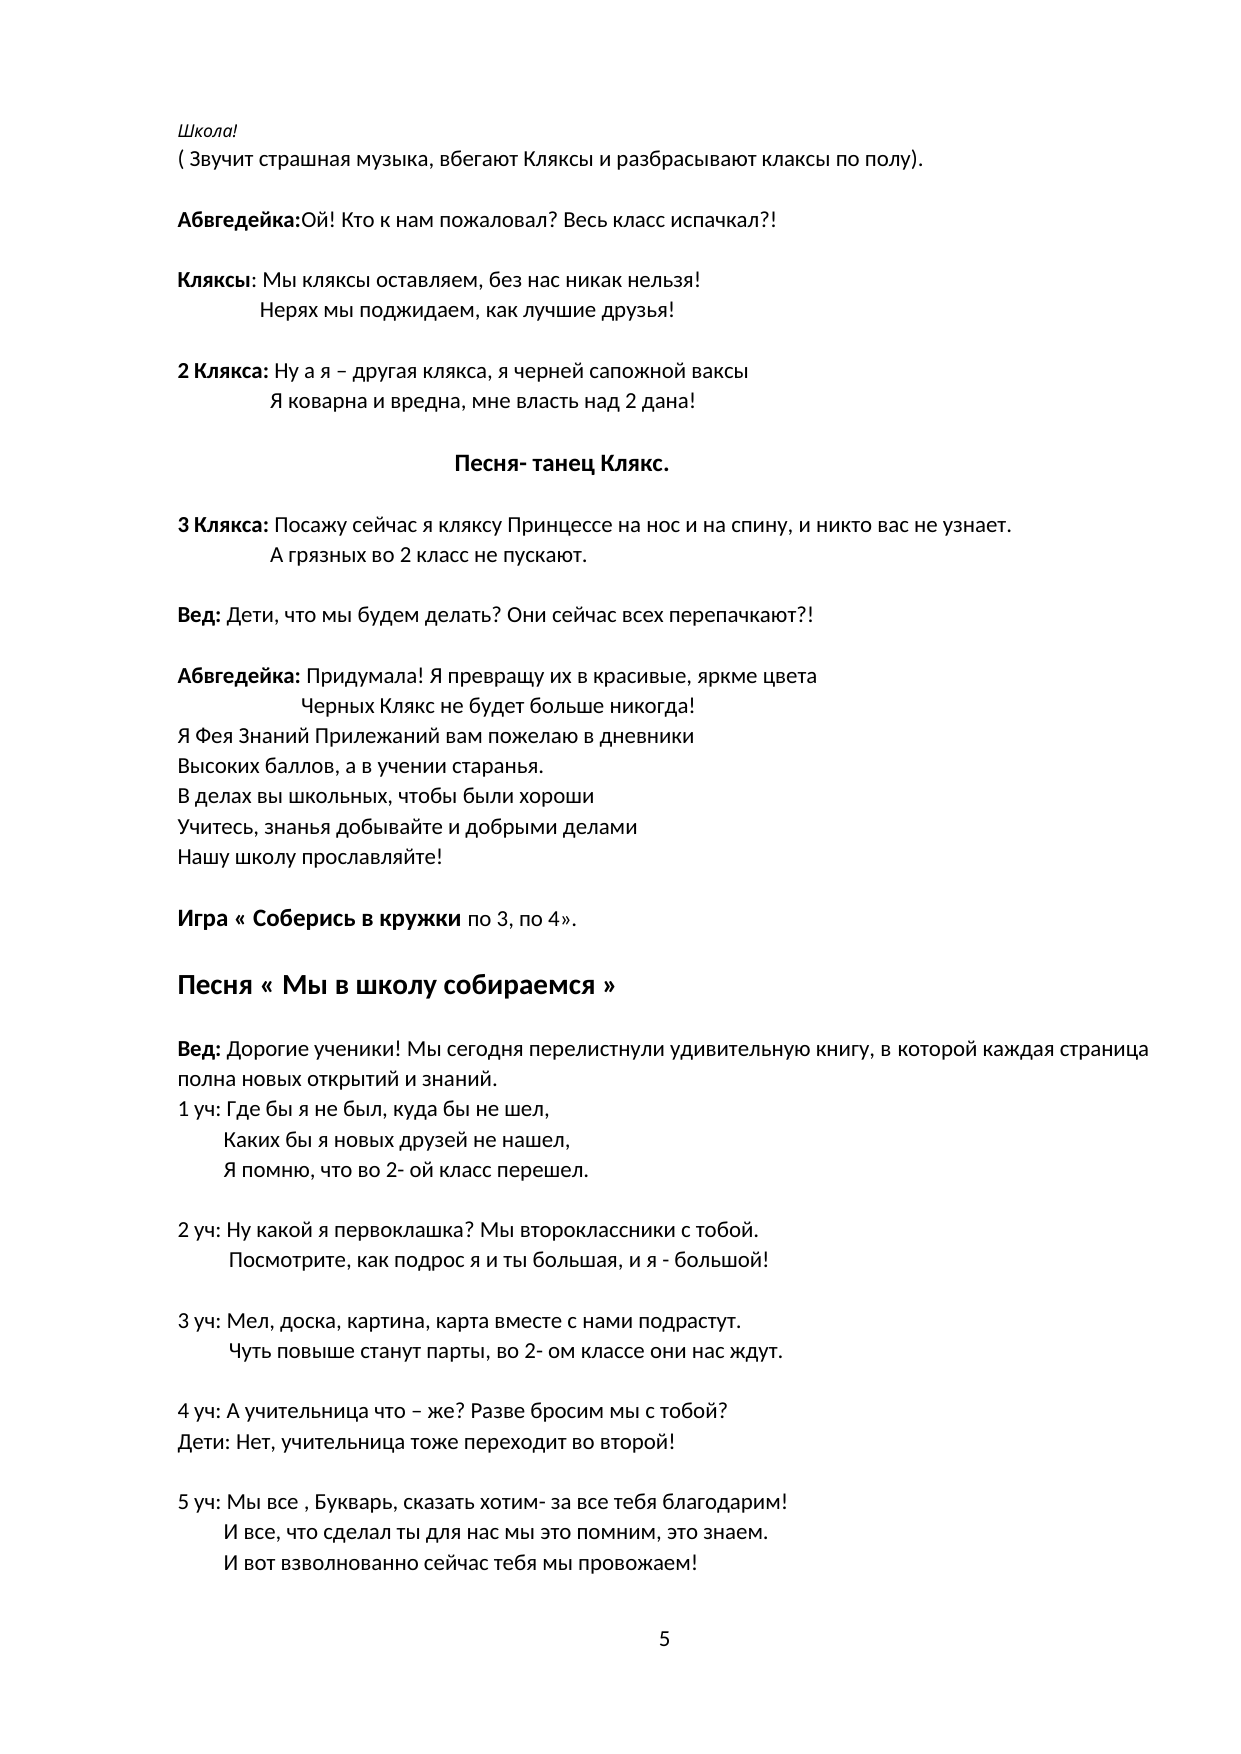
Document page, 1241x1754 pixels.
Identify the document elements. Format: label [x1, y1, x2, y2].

text [177, 118, 1152, 1606]
